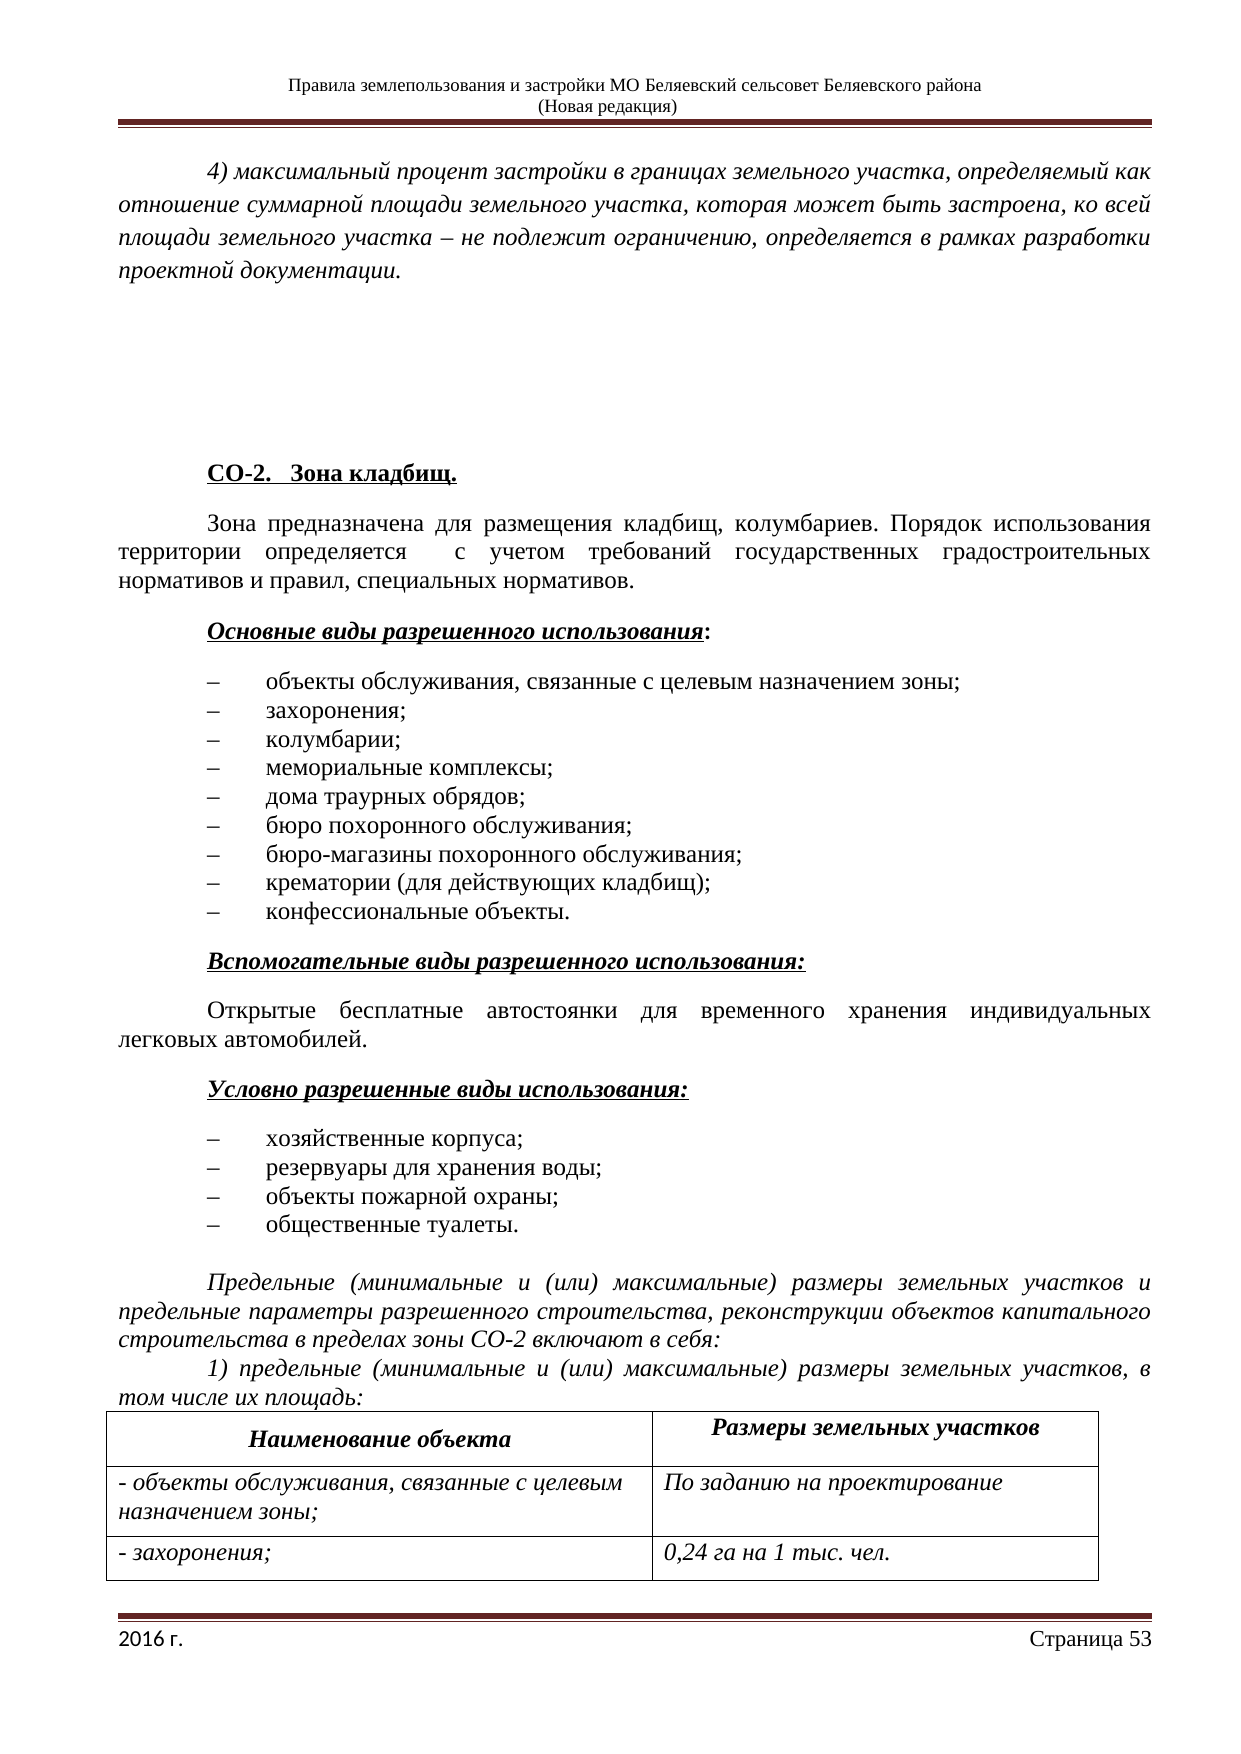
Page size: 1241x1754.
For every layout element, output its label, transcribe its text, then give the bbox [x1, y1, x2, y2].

text Открытые бесплатные автостоянки для временного хранения индивидуальных легковых автомобилей. [118, 995, 1152, 1053]
list 4) максимальный процент застройки в границах земельного участка, определяемый как отношение суммарной площади земельного участка, которая может быть застроена, ко всей площади земельного участка – не подлежит ограничению, определяется в рамках разработки проектной документации. [118, 156, 1152, 284]
table_cell - захоронения; [107, 1537, 652, 1579]
table_cell - объекты обслуживания, связанные с целевым назначением зоны; [107, 1467, 652, 1536]
list Предельные (минимальные и (или) максимальные) размеры земельных участков и предельные параметры разрешенного строительства, реконструкции объектов капитального строительства в пределах зоны СО-2 включают в себя: [118, 1267, 1152, 1353]
table_cell По заданию на проектирование [653, 1467, 1098, 1536]
table_cell 0,24 га на 1 тыс. чел. [653, 1537, 1098, 1579]
text Зона предназначена для размещения кладбищ, колумбариев. Порядок использования территории определяется с учетом требований государственных градостроительных нормативов и правил, специальных нормативов. [118, 508, 1152, 594]
list мемориальные комплексы; [118, 752, 1152, 781]
text Условно разрешенные виды использования: [118, 1074, 1152, 1102]
text Вспомогательные виды разрешенного использования: [118, 946, 1152, 974]
list 1) предельные (минимальные и (или) максимальные) размеры земельных участков, в том числе их площадь: [118, 1353, 1152, 1411]
list колумбарии; [118, 724, 1152, 752]
list дома траурных обрядов; [118, 781, 1152, 810]
text Основные виды разрешенного использования: [118, 615, 1152, 645]
list объекты обслуживания, связанные с целевым назначением зоны; [118, 666, 1152, 695]
list крематории (для действующих кладбищ); [118, 867, 1152, 896]
text СО-2. Зона кладбищ. [118, 458, 1152, 487]
list резервуары для хранения воды; [118, 1152, 1152, 1181]
list общественные туалеты. [118, 1209, 1152, 1238]
list бюро-магазины похоронного обслуживания; [118, 839, 1152, 867]
list захоронения; [118, 695, 1152, 724]
list бюро похоронного обслуживания; [118, 810, 1152, 839]
list объекты пожарной охраны; [118, 1181, 1152, 1209]
list хозяйственные корпуса; [118, 1123, 1152, 1152]
list конфессиональные объекты. [118, 896, 1152, 925]
table_header Размеры земельных участков [653, 1412, 1098, 1466]
table_header Наименование объекта [107, 1412, 652, 1466]
